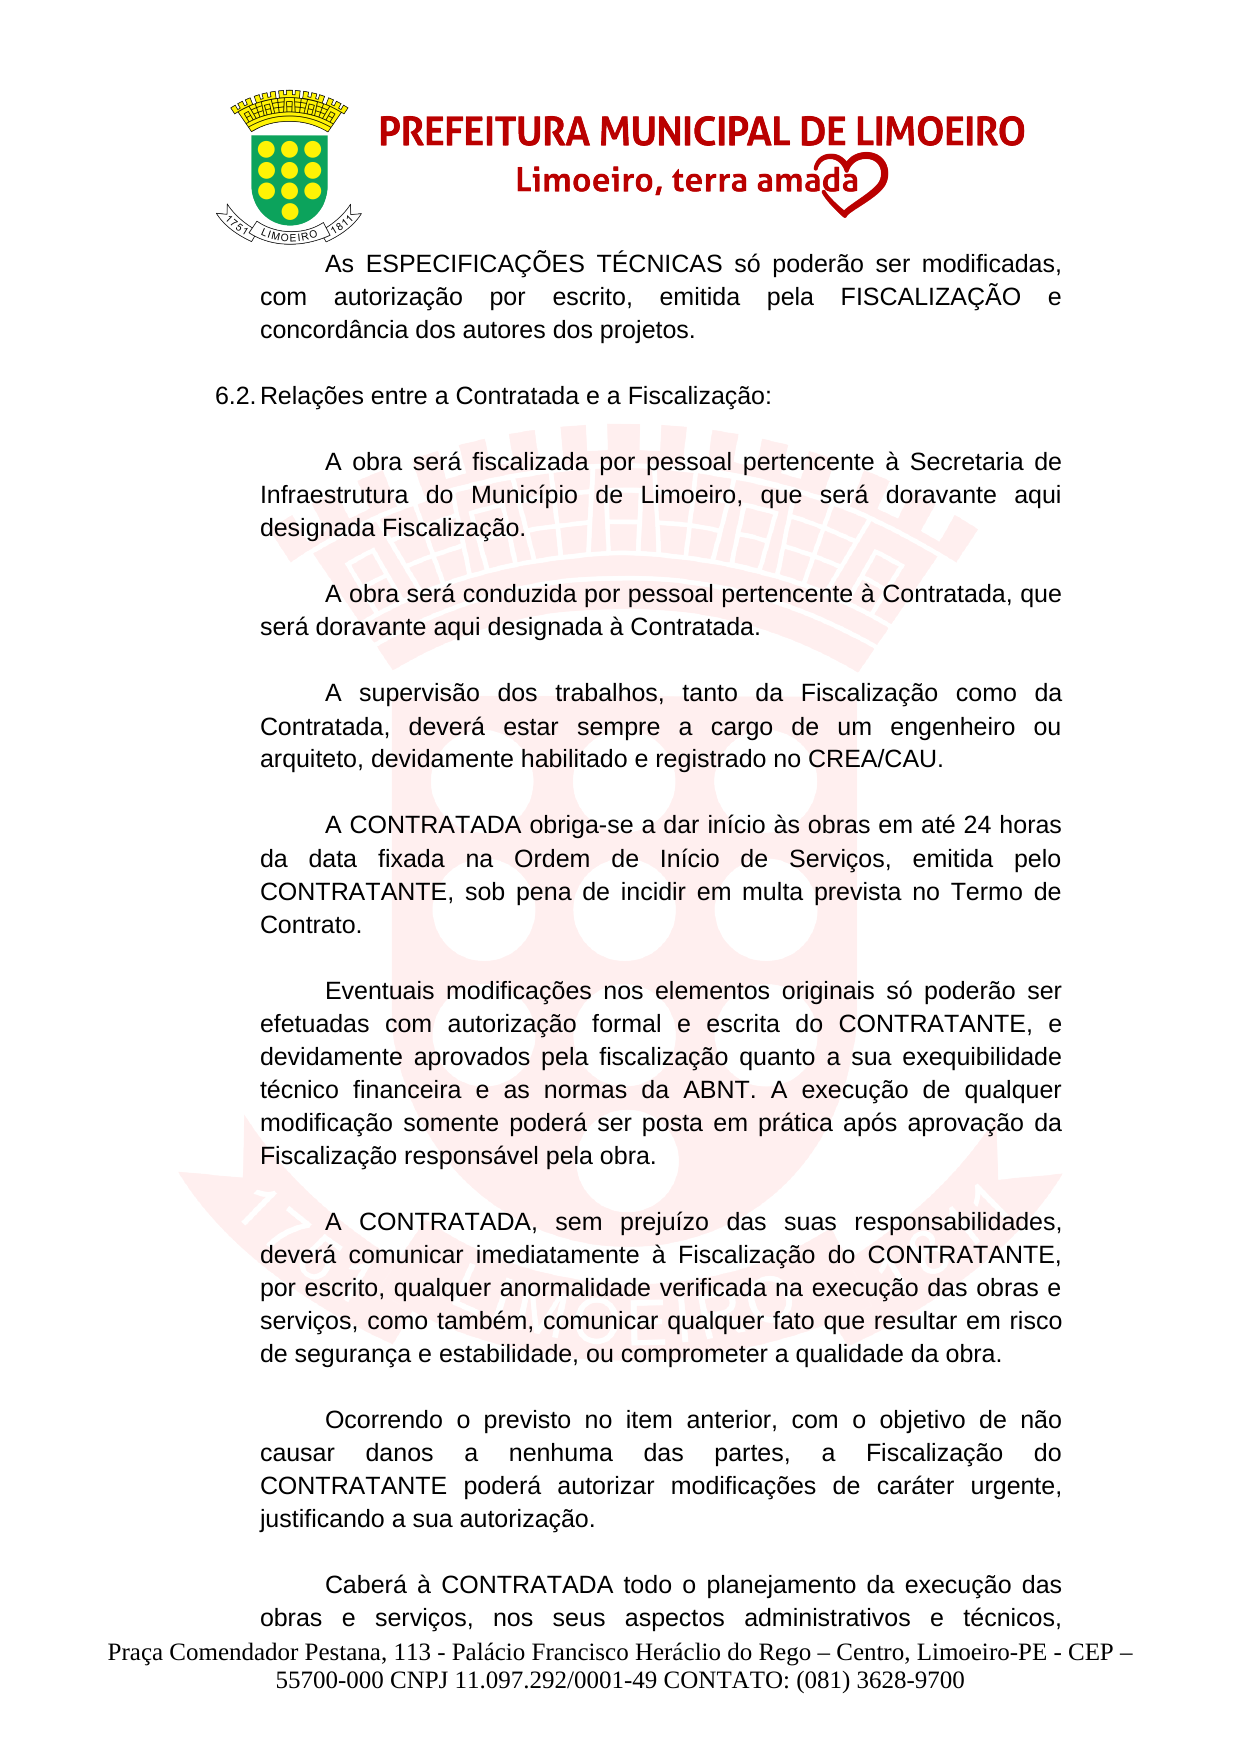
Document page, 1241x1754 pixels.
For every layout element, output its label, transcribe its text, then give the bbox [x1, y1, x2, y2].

list Ocorrendo o previsto no item anterior, com o objetivo de não causar danos a nenhuma das partes, a Fiscalização do CONTRATANTE poderá autorizar modificações de caráter urgente, justificando a sua autorização. [260, 1405, 1063, 1533]
list A obra será conduzida por pessoal pertencente à Contratada, que será doravante aqui designada à Contratada. [260, 579, 1063, 641]
list A obra será fiscalizada por pessoal pertencente à Secretaria de Infraestrutura do Município de Limoeiro, que será doravante aqui designada Fiscalização. [260, 447, 1063, 542]
list A CONTRATADA obriga-se a dar início às obras em até 24 horas da data fixada na Ordem de Início de Serviços, emitida pelo CONTRATANTE, sob pena de incidir em multa prevista no Termo de Contrato. [260, 811, 1063, 938]
list A supervisão dos trabalhos, tanto da Fiscalização como da Contratada, deverá estar sempre a cargo de um engenheiro ou arquiteto, devidamente habilitado e registrado no CREA/CAU. [260, 678, 1063, 773]
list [260, 1570, 1063, 1632]
list Eventuais modificações nos elementos originais só poderão ser efetuadas com autorização formal e escrita do CONTRATANTE, e devidamente aprovados pela fiscalização quanto a sua exequibilidade técnico financeira e as normas da ABNT. A execução de qualquer modificação somente poderá ser posta em prática após aprovação da Fiscalização responsável pela obra. [260, 976, 1063, 1169]
list Relações entre a Contratada e a Fiscalização: [215, 381, 1063, 410]
picture [215, 89, 1025, 245]
list A CONTRATADA, sem prejuízo das suas responsabilidades, deverá comunicar imediatamente à Fiscalização do CONTRATANTE, por escrito, qualquer anormalidade verificada na execução das obras e serviços, como também, comunicar qualquer fato que resultar em risco de segurança e estabilidade, ou comprometer a qualidade da obra. [260, 1207, 1063, 1368]
list As ESPECIFICAÇÕES TÉCNICAS só poderão ser modificadas, com autorização por escrito, emitida pela FISCALIZAÇÃO e concordância dos autores dos projetos. [260, 148, 1063, 344]
